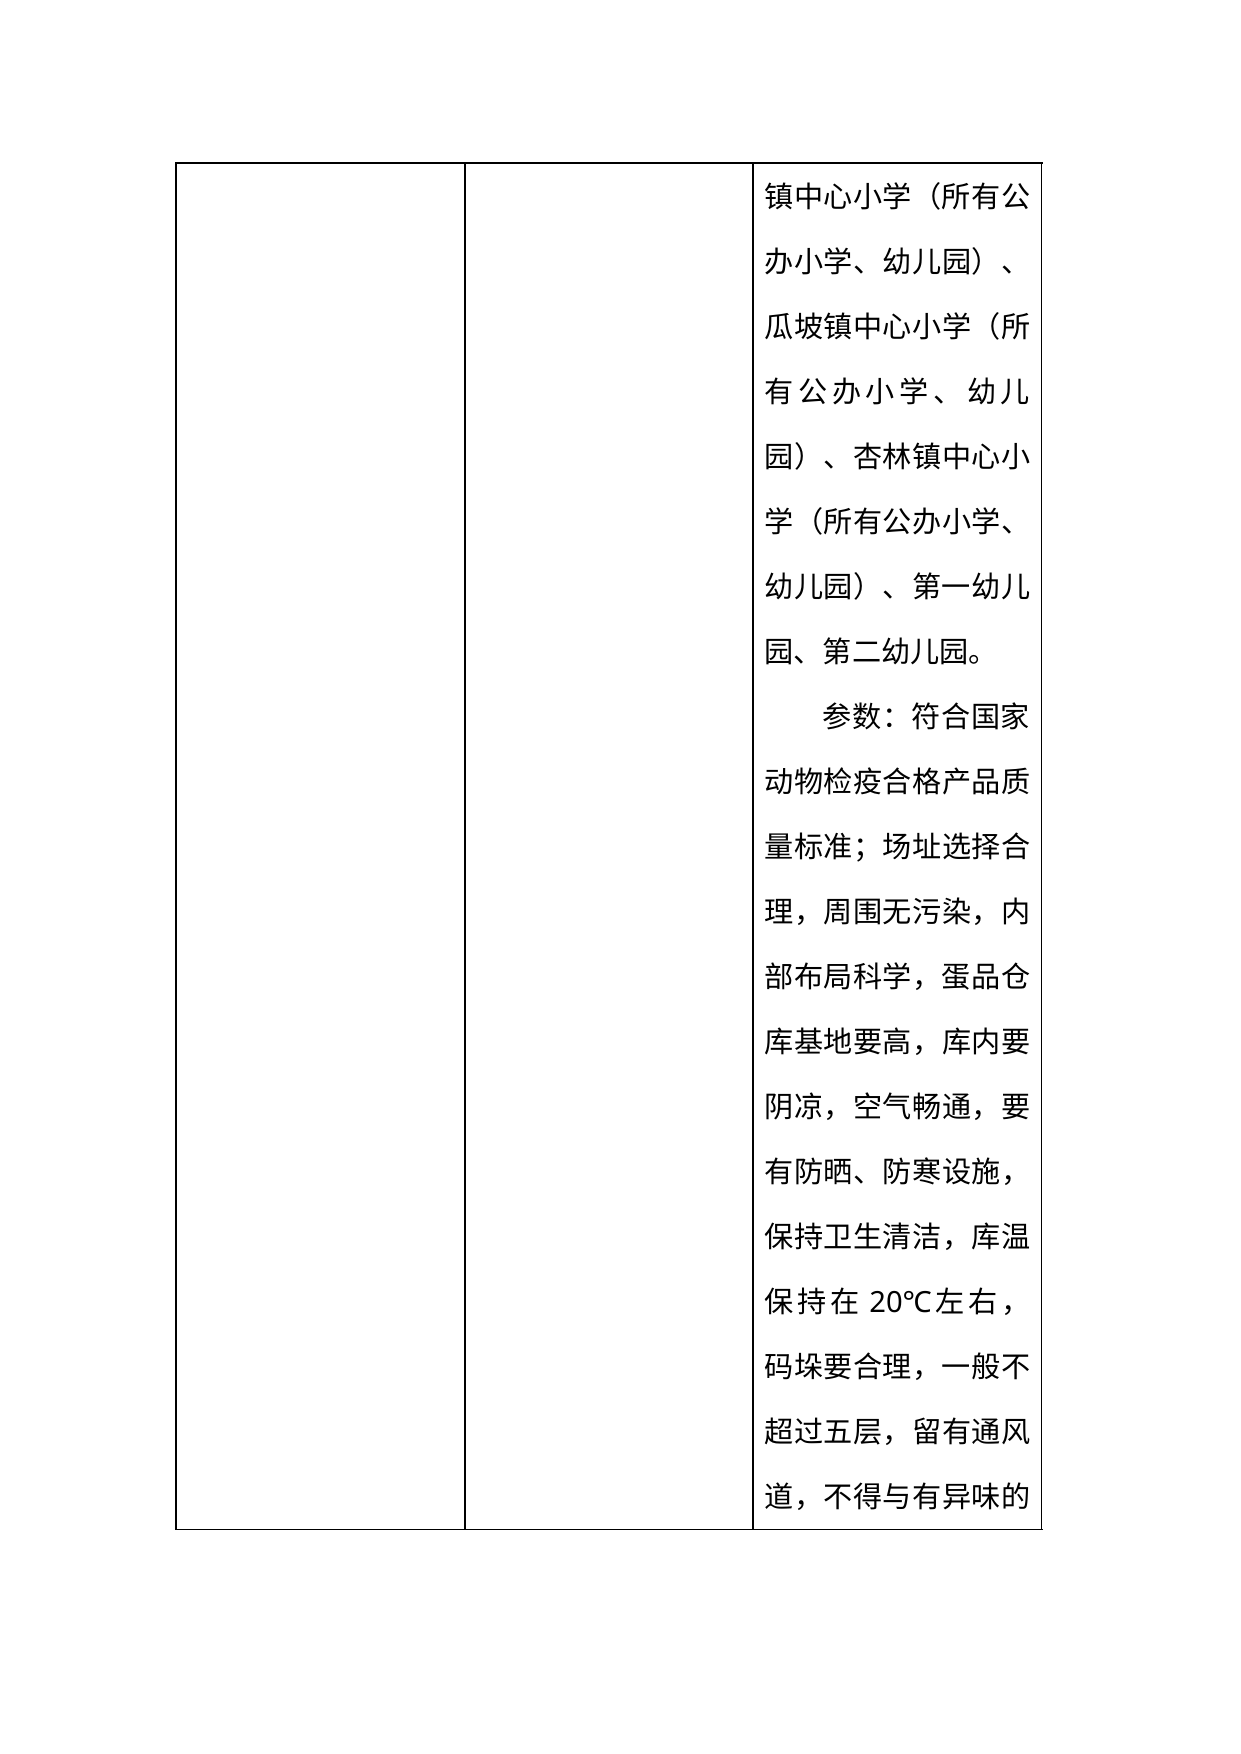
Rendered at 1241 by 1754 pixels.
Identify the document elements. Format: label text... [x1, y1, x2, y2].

table_cell 1 [177, 164, 464, 1528]
table_cell [466, 164, 752, 1528]
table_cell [754, 164, 1041, 1528]
